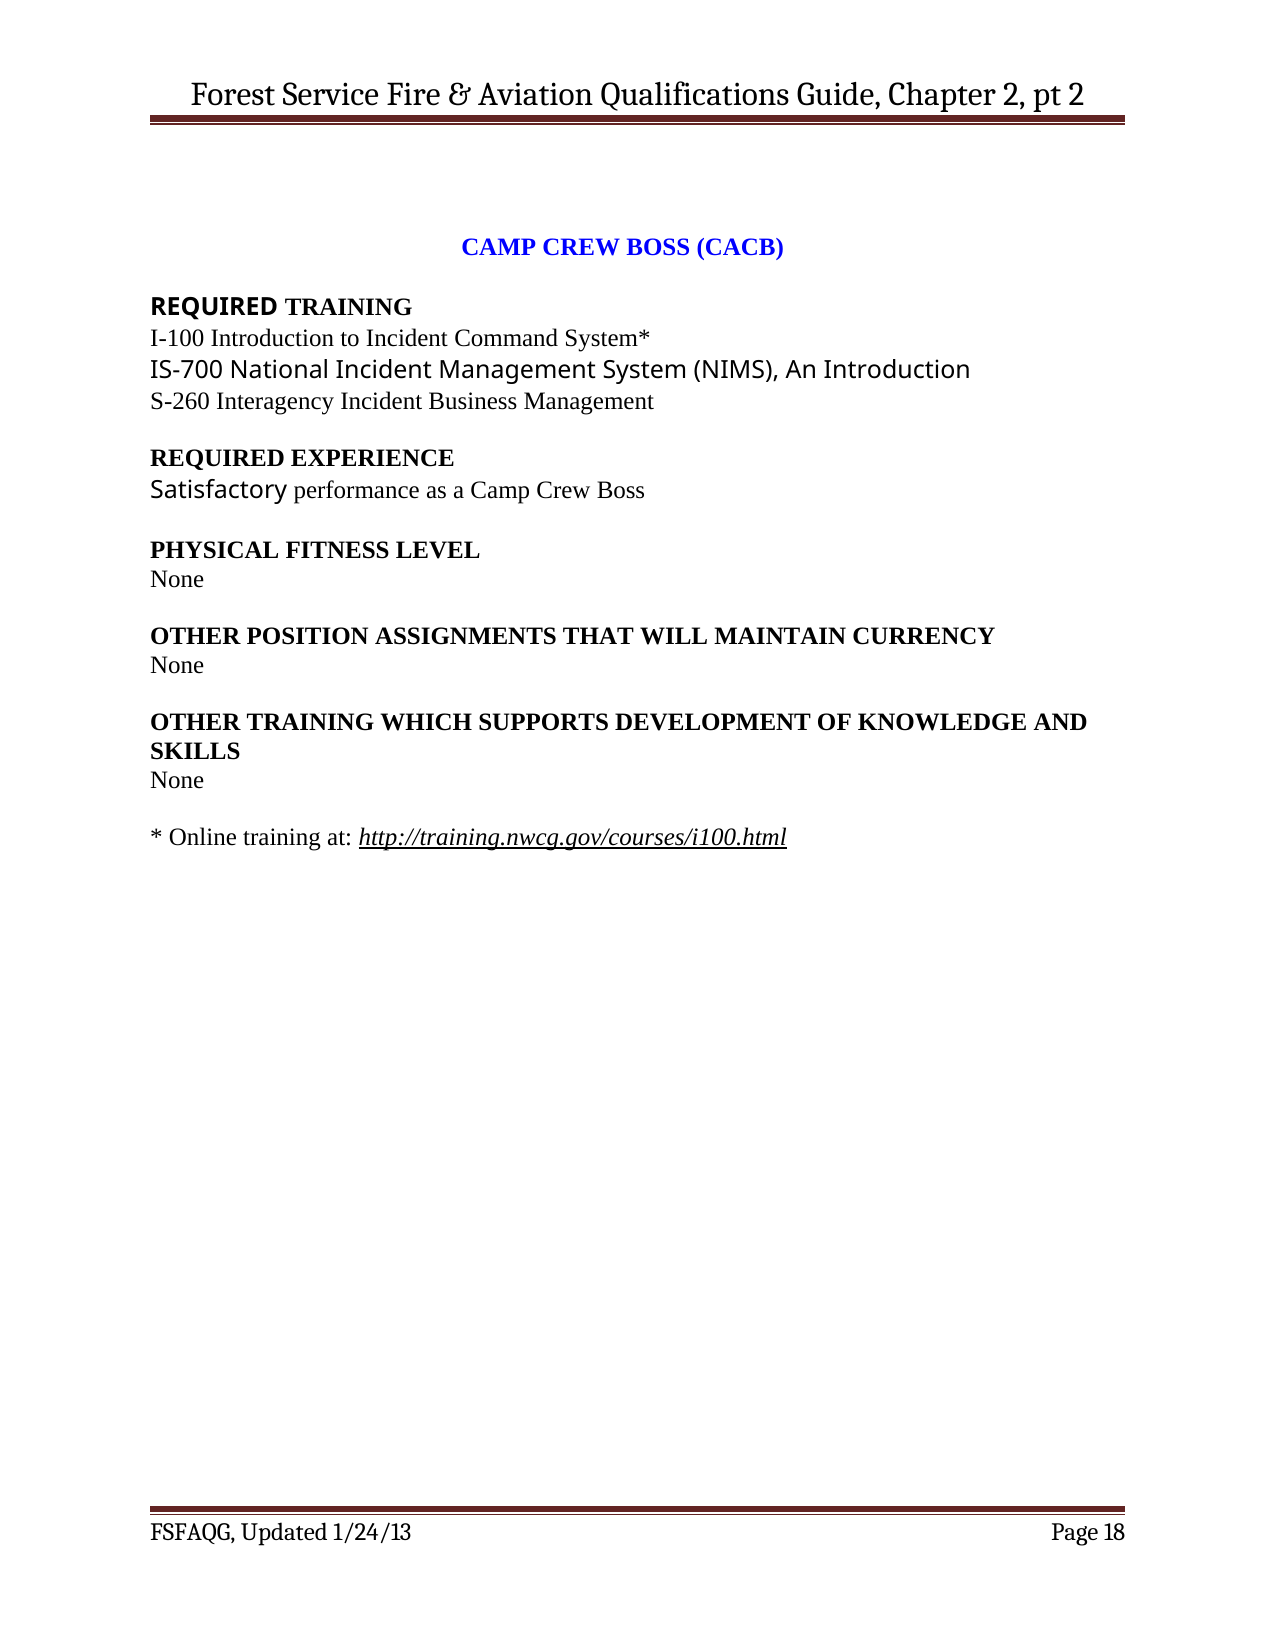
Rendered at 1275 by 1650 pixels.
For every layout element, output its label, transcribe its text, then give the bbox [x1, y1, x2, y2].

table_cell REQUIRED EXPERIENCE Satisfactory performance as a Camp Crew Boss [139, 444, 1106, 535]
table_cell PHYSICAL FITNESS LEVEL None [139, 535, 1106, 621]
table_cell REQUIRED TRAINING I-100 Introduction to Incident Command System* IS-700 National Incident Management System (NIMS), An Introduction S-260 Interagency Incident Business Management [139, 289, 1106, 443]
table_cell OTHER POSITION ASSIGNMENTS THAT WILL MAINTAIN CURRENCY None [139, 621, 1106, 707]
table_cell * Online training at: http://training.nwcg.gov/courses/i100.html [139, 823, 1106, 880]
table_header CAMP CREW BOSS (CACB) [139, 203, 1106, 289]
table_cell OTHER TRAINING WHICH SUPPORTS DEVELOPMENT OF KNOWLEDGE AND SKILLS None [139, 708, 1106, 822]
